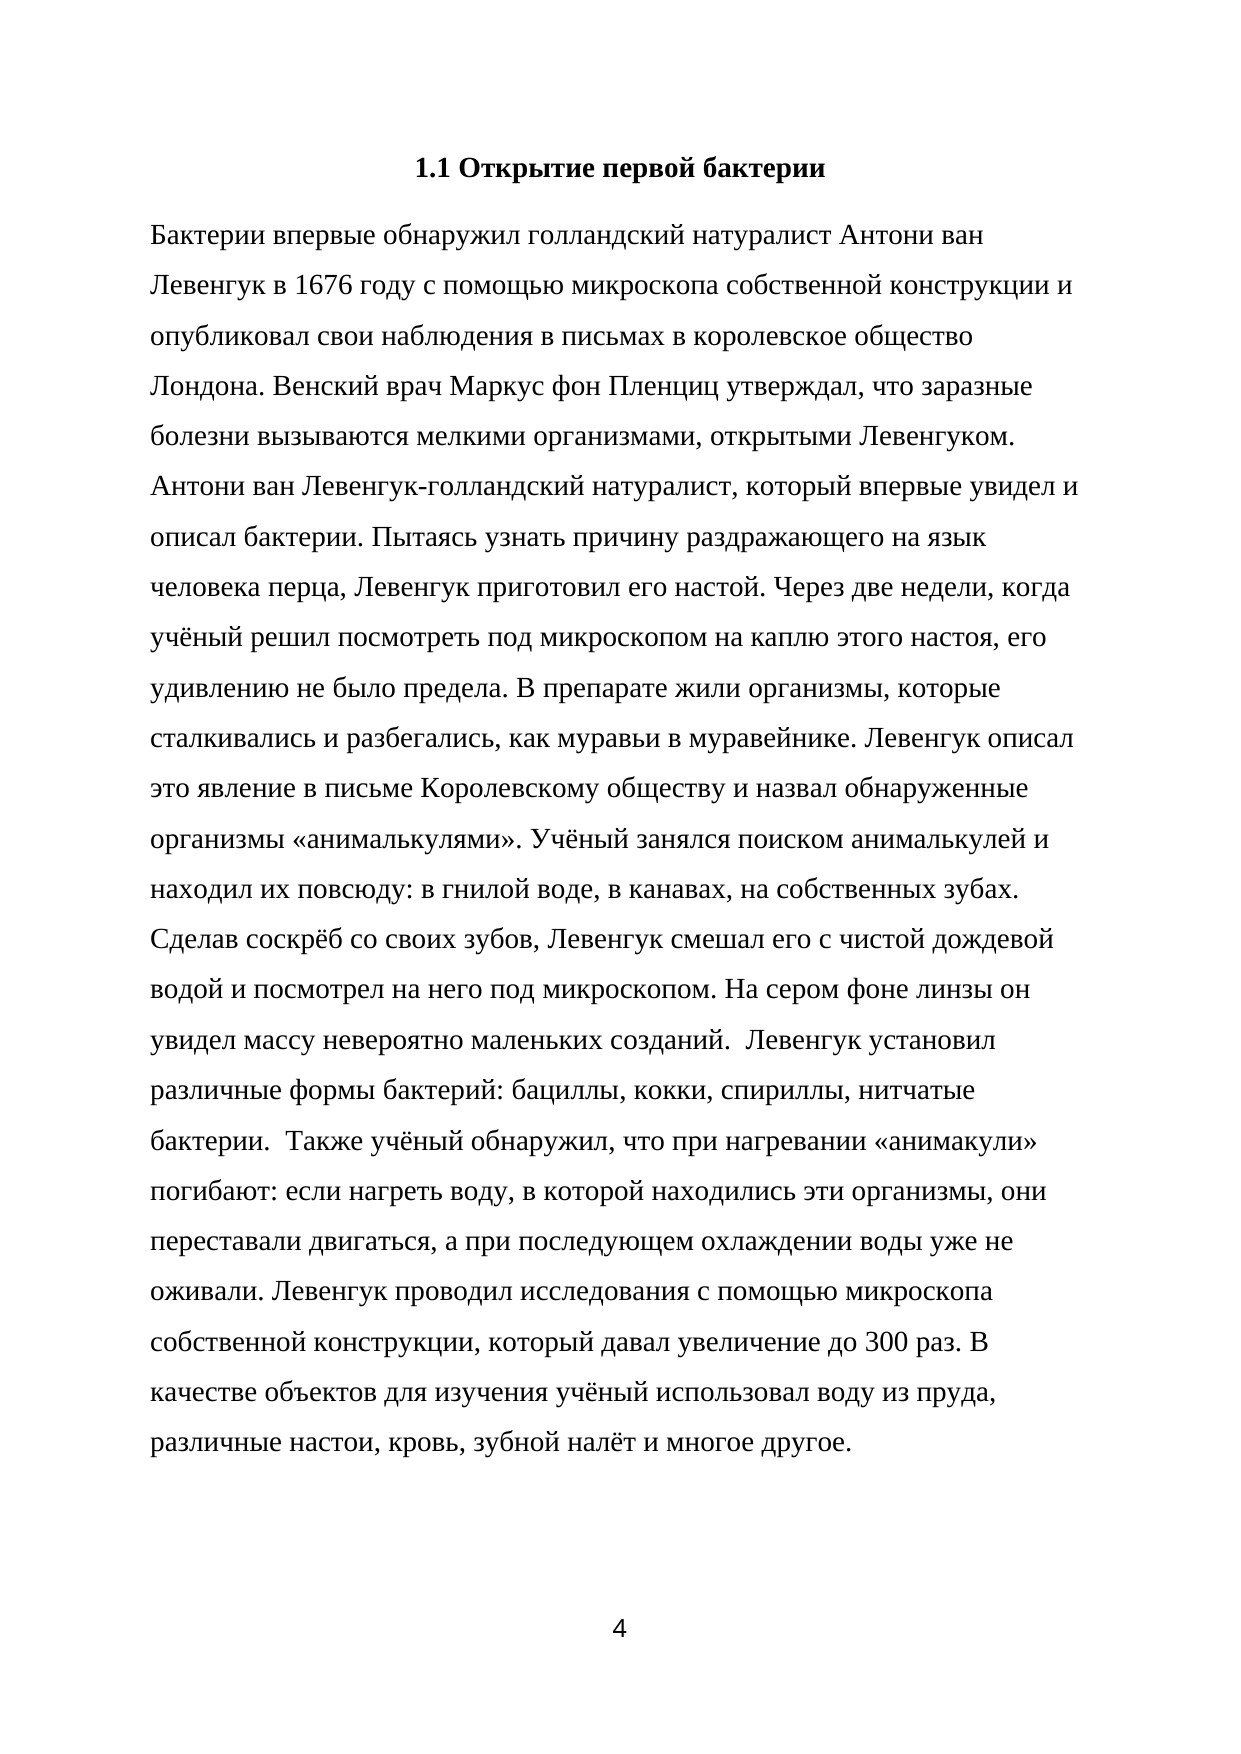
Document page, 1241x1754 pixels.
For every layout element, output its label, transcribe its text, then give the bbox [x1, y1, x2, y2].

text 1.1 Открытие первой бактерии [150, 150, 1090, 183]
text Бактерии впервые обнаружил голландский натуралист Антони ван Левенгук в 1676 году с помощью микроскопа собственной конструкции и опубликовал свои наблюдения в письмах в королевское общество Лондона. Венский врач Маркус фон Пленциц утверждал, что заразные болезни вызываются мелкими организмами, открытыми Левенгуком. Антони ван Левенгук-голландский натуралист, который впервые увидел и описал бактерии. Пытаясь узнать причину раздражающего на язык человека перца, Левенгук приготовил его настой. Через две недели, когда учёный решил посмотреть под микроскопом на каплю этого настоя, его удивлению не было предела. В препарате жили организмы, которые сталкивались и разбегались, как муравьи в муравейнике. Левенгук описал это явление в письме Королевскому обществу и назвал обнаруженные организмы «анималькулями». Учёный занялся поиском анималькулей и находил их повсюду: в гнилой воде, в канавах, на собственных зубах. Сделав соскрёб со своих зубов, Левенгук смешал его с чистой дождевой водой и посмотрел на него под микроскопом. На сером фоне линзы он увидел массу невероятно маленьких созданий. Левенгук установил различные формы бактерий: бациллы, кокки, спириллы, нитчатые бактерии. Также учёный обнаружил, что при нагревании «анимакули» погибают: если нагреть воду, в которой находились эти организмы, они переставали двигаться, а при последующем охлаждении воды уже не оживали. Левенгук проводил исследования с помощью микроскопа собственной конструкции, который давал увеличение до 300 раз. В качестве объектов для изучения учёный использовал воду из пруда, различные настои, кровь, зубной налёт и многое другое. [150, 217, 1090, 1458]
